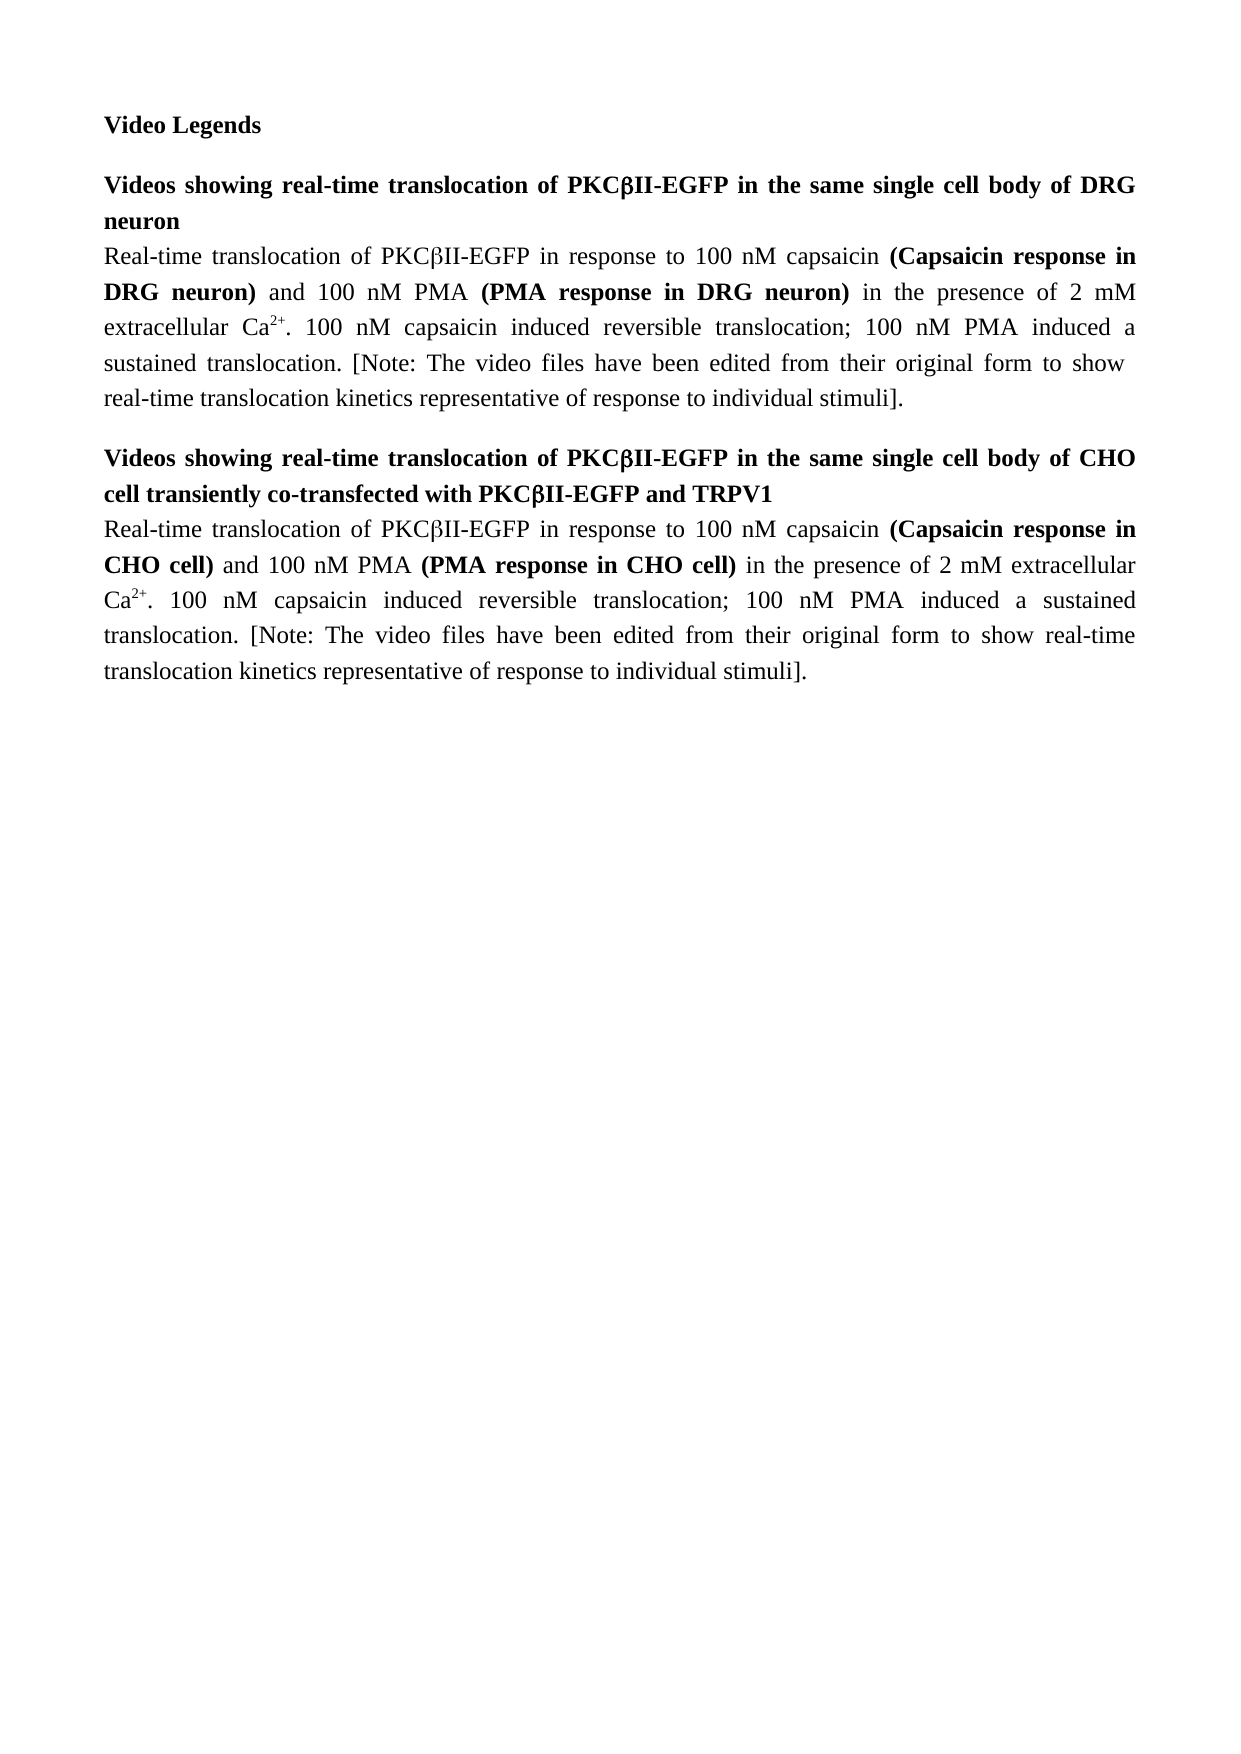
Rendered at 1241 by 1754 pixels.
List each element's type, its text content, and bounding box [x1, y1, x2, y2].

text Real-time translocation of PKCII-EGFP in response to 100 nM capsaicin (Capsaicin response in CHO cell) and 100 nM PMA (PMA response in CHO cell) in the presence of 2 mM extracellular Ca2+. 100 nM capsaicin induced reversible translocation; 100 nM PMA induced a sustained translocation. [Note: The video files have been edited from their original form to show real-time translocation kinetics representative of response to individual stimuli]. [103, 508, 1137, 685]
text Real-time translocation of PKCII-EGFP in response to 100 nM capsaicin (Capsaicin response in DRG neuron) and 100 nM PMA (PMA response in DRG neuron) in the presence of 2 mM extracellular Ca2+. 100 nM capsaicin induced reversible translocation; 100 nM PMA induced a sustained translocation. [Note: The video files have been edited from their original form to show real-time translocation kinetics representative of response to individual stimuli]. [103, 235, 1137, 412]
list Video Legends [103, 103, 1137, 139]
text Videos showing real-time translocation of PKCII-EGFP in the same single cell body of DRG neuron [103, 164, 1137, 235]
text Videos showing real-time translocation of PKCII-EGFP in the same single cell body of CHO cell transiently co-transfected with PKCII-EGFP and TRPV1 [103, 437, 1137, 508]
